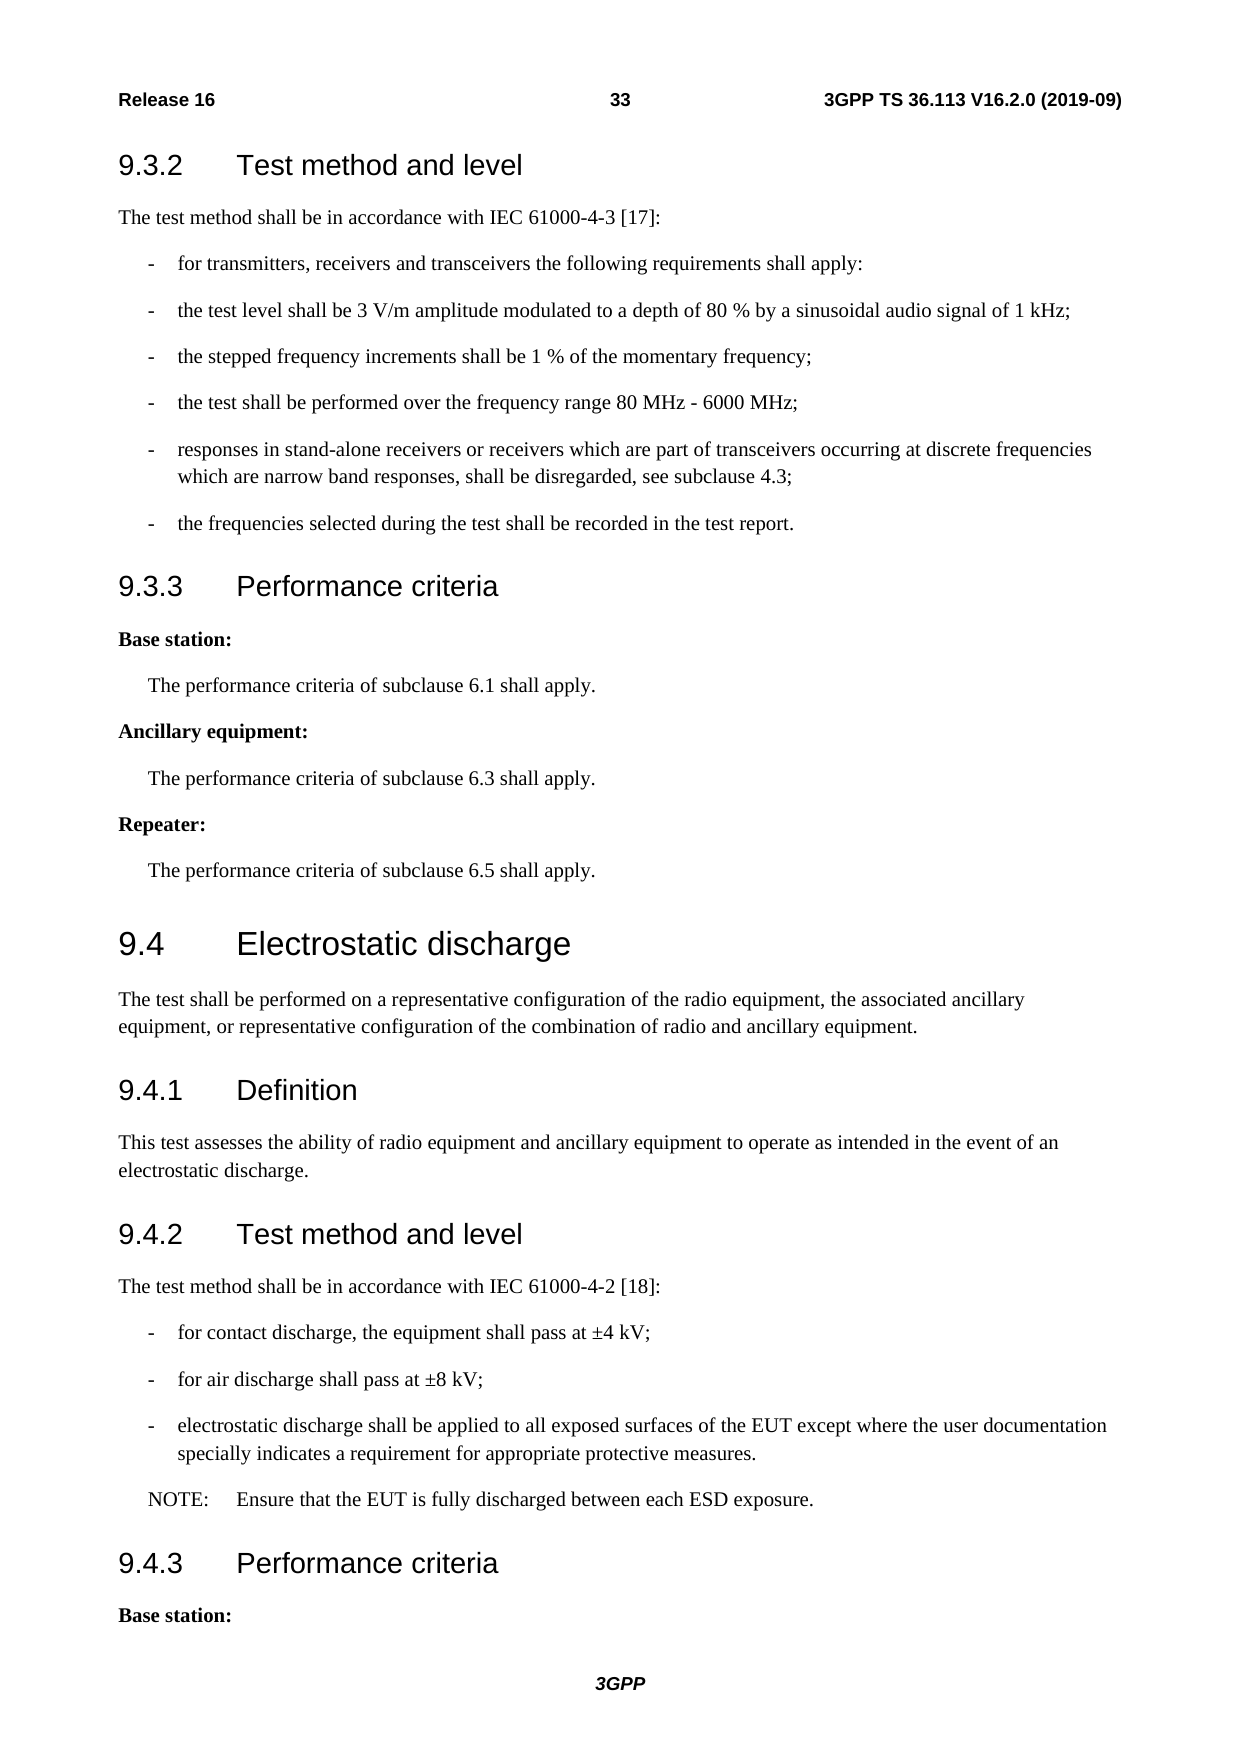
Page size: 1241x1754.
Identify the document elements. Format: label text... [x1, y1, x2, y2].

text NOTE: Ensure that the EUT is fully discharged between each ESD exposure. [148, 1487, 1122, 1511]
text Ancillary equipment: [118, 719, 1122, 743]
text - for air discharge shall pass at ±8 kV; [148, 1367, 1122, 1391]
text - for transmitters, receivers and transceivers the following requirements shall apply: [148, 251, 1122, 275]
subtitle 9.4.2 Test method and level [118, 1217, 1122, 1250]
text - the test shall be performed over the frequency range 80 MHz - 6000 MHz; [148, 390, 1122, 414]
text - the frequencies selected during the test shall be recorded in the test report. [148, 511, 1122, 534]
text Base station: [118, 627, 1122, 651]
text The test method shall be in accordance with IEC 61000-4-3 [17]: [118, 205, 1122, 229]
text - electrostatic discharge shall be applied to all exposed surfaces of the EUT except where the user documentation specially indicates a requirement for appropriate protective measures. [148, 1413, 1122, 1465]
text Base station: [118, 1603, 1122, 1627]
text The performance criteria of subclause 6.3 shall apply. [118, 766, 1122, 790]
text The performance criteria of subclause 6.5 shall apply. [118, 858, 1122, 882]
text - the stepped frequency increments shall be 1 % of the momentary frequency; [148, 344, 1122, 368]
text - the test level shall be 3 V/m amplitude modulated to a depth of 80 % by a sinusoidal audio signal of 1 kHz; [148, 297, 1122, 322]
text - responses in stand-alone receivers or receivers which are part of transceivers occurring at discrete frequencies which are narrow band responses, shall be disregarded, see subclause 4.3; [148, 437, 1122, 488]
text The test shall be performed on a representative configuration of the radio equipment, the associated ancillary equipment, or representative configuration of the combination of radio and ancillary equipment. [118, 986, 1122, 1038]
text This test assesses the ability of radio equipment and ancillary equipment to operate as intended in the event of an electrostatic discharge. [118, 1130, 1122, 1182]
subtitle 9.3.2 Test method and level [118, 147, 1122, 181]
text The performance criteria of subclause 6.1 shall apply. [118, 673, 1122, 697]
text The test method shall be in accordance with IEC 61000-4-2 [18]: [118, 1274, 1122, 1298]
subtitle 9.4 Electrostatic discharge [118, 923, 1122, 962]
subtitle 9.3.3 Performance criteria [118, 569, 1122, 603]
subtitle 9.4.1 Definition [118, 1073, 1122, 1106]
text - for contact discharge, the equipment shall pass at ±4 kV; [148, 1320, 1122, 1344]
subtitle 9.4.3 Performance criteria [118, 1546, 1122, 1579]
text Repeater: [118, 812, 1122, 836]
